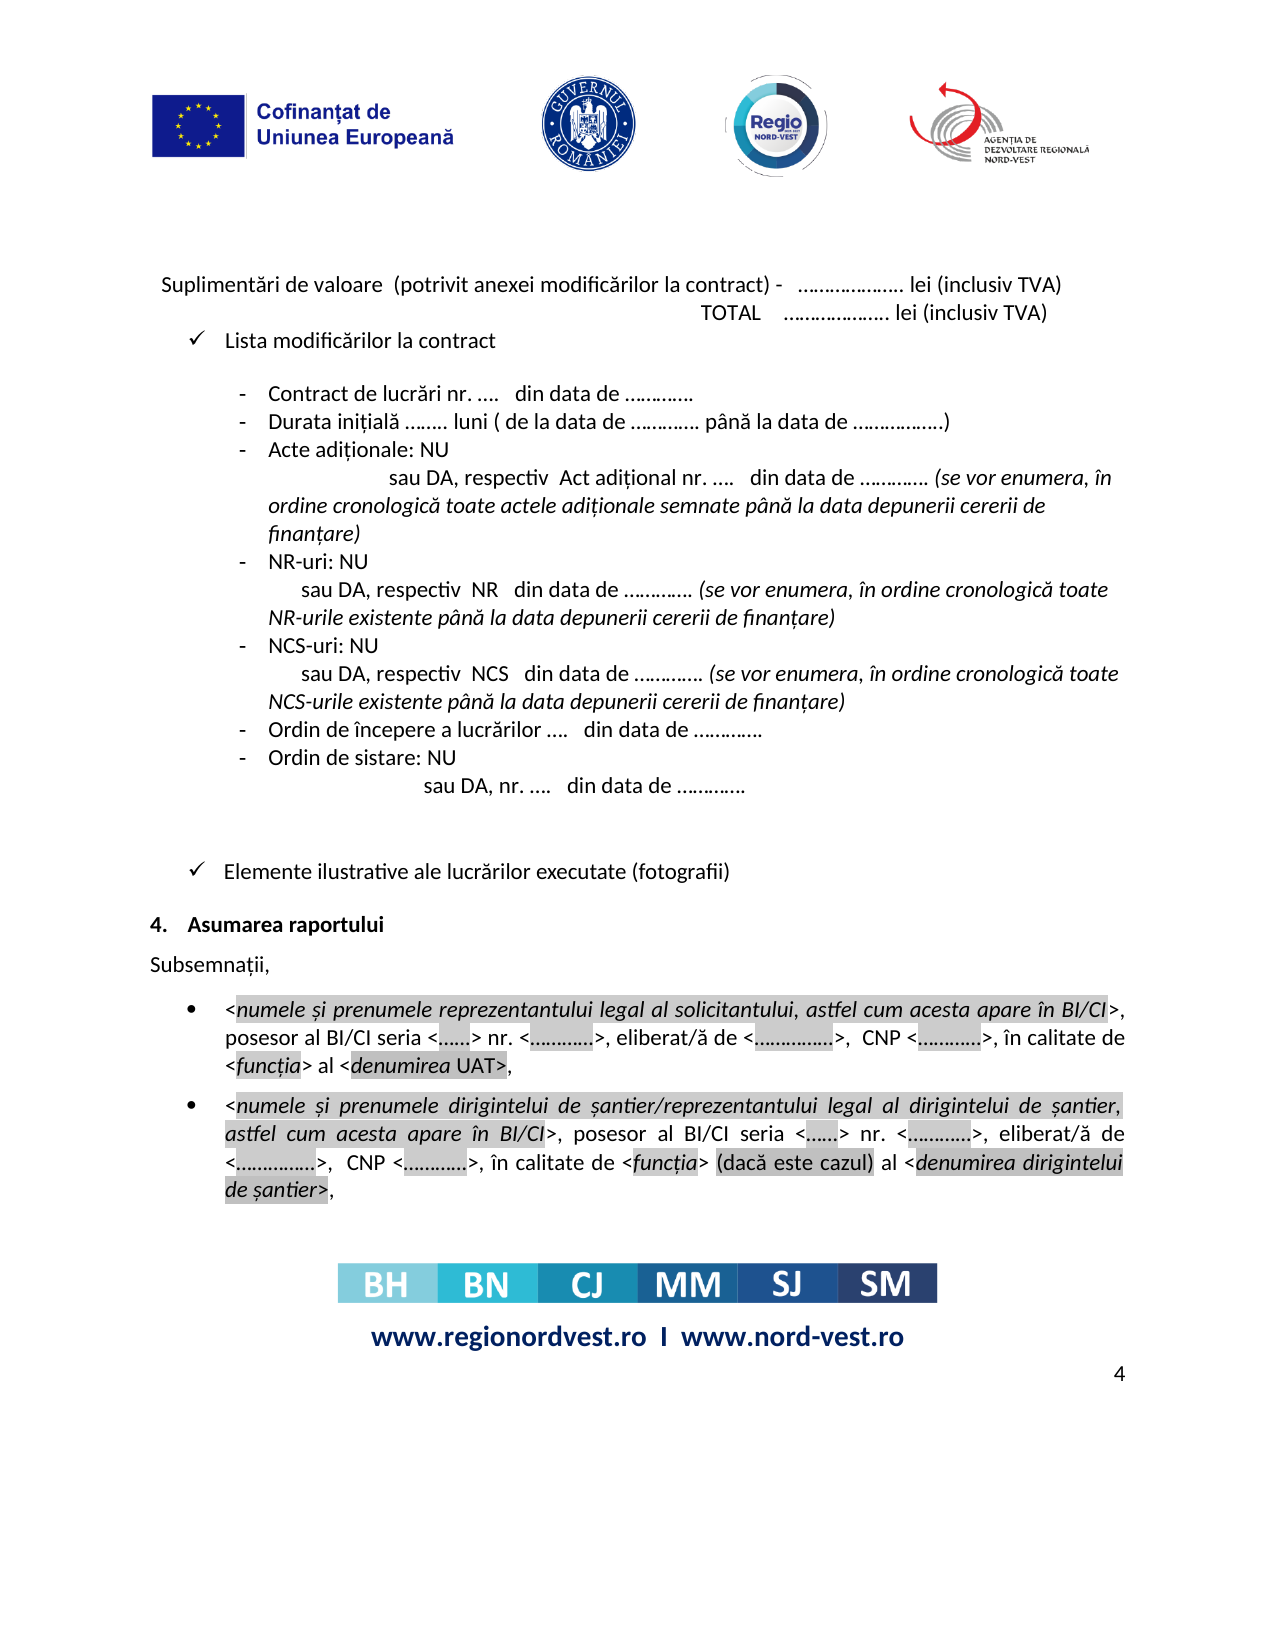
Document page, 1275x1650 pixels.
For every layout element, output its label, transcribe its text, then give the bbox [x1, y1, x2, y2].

picture [337, 1263, 938, 1303]
table_cell ……………….. lei (inclusiv TVA) [772, 298, 1117, 326]
picture [150, 75, 1089, 177]
list Lista modificărilor la contract [187, 326, 1125, 354]
text sau DA, respectiv Act adițional nr. …. din data de …………. (se vor enumera, în ordine cronologică toate actele adiționale semnate până la data depunerii cererii de finanțare) [239, 463, 1125, 547]
list NR-uri: NU [239, 547, 1125, 575]
table_cell Suplimentări de valoare (potrivit anexei modificărilor la contract) - ……………….. lei (inclusiv TVA) [150, 270, 1117, 298]
list Acte adiționale: NU [239, 435, 1125, 463]
list NCS-uri: NU [239, 631, 1125, 659]
text Subsemnații, [150, 950, 1125, 978]
text sau DA, respectiv NR din data de …………. (se vor enumera, în ordine cronologică toate NR-urile existente până la data depunerii cererii de finanțare) [239, 575, 1125, 631]
list Elemente ilustrative ale lucrărilor executate (fotografii) [187, 857, 1125, 885]
text sau DA, respectiv NCS din data de …………. (se vor enumera, în ordine cronologică toate NCS-urile existente până la data depunerii cererii de finanțare) [239, 659, 1125, 716]
list Asumarea raportului [150, 910, 1125, 938]
list Contract de lucrări nr. …. din data de …………. [239, 379, 1125, 407]
table_cell TOTAL [150, 298, 772, 326]
list Ordin de sistare: NU [239, 743, 1125, 772]
list <numele și prenumele reprezentantului legal al solicitantului, astfel cum acesta apare în BI/CI>, posesor al BI/CI seria <……> nr. <…………>, eliberat/ă de <……………>, CNP <…………>, în calitate de <funcția> al <denumirea UAT>, [187, 995, 439, 1079]
list <numele și prenumele dirigintelui de șantier/reprezentantului legal al dirigintelui de șantier, astfel cum acesta apare în BI/CI>, posesor al BI/CI seria <……> nr. <…………>, eliberat/ă de <……………>, CNP <…………>, în calitate de <funcția> (dacă este cazul) al <denumirea dirigintelui de șantier>, [187, 1092, 1125, 1204]
list Ordin de începere a lucrărilor …. din data de …………. [239, 716, 1125, 743]
text sau DA, nr. …. din data de …………. [268, 772, 1125, 799]
list <numele și prenumele reprezentantului legal al solicitantului, astfel cum acesta apare în BI/CI>, posesor al BI/CI seria <……> nr. <…………>, eliberat/ă de <……………>, CNP <…………>, în calitate de <funcția> al <denumirea UAT>, [470, 995, 1125, 1079]
list Durata inițială …….. luni ( de la data de …………. până la data de ……………..) [239, 407, 1125, 435]
